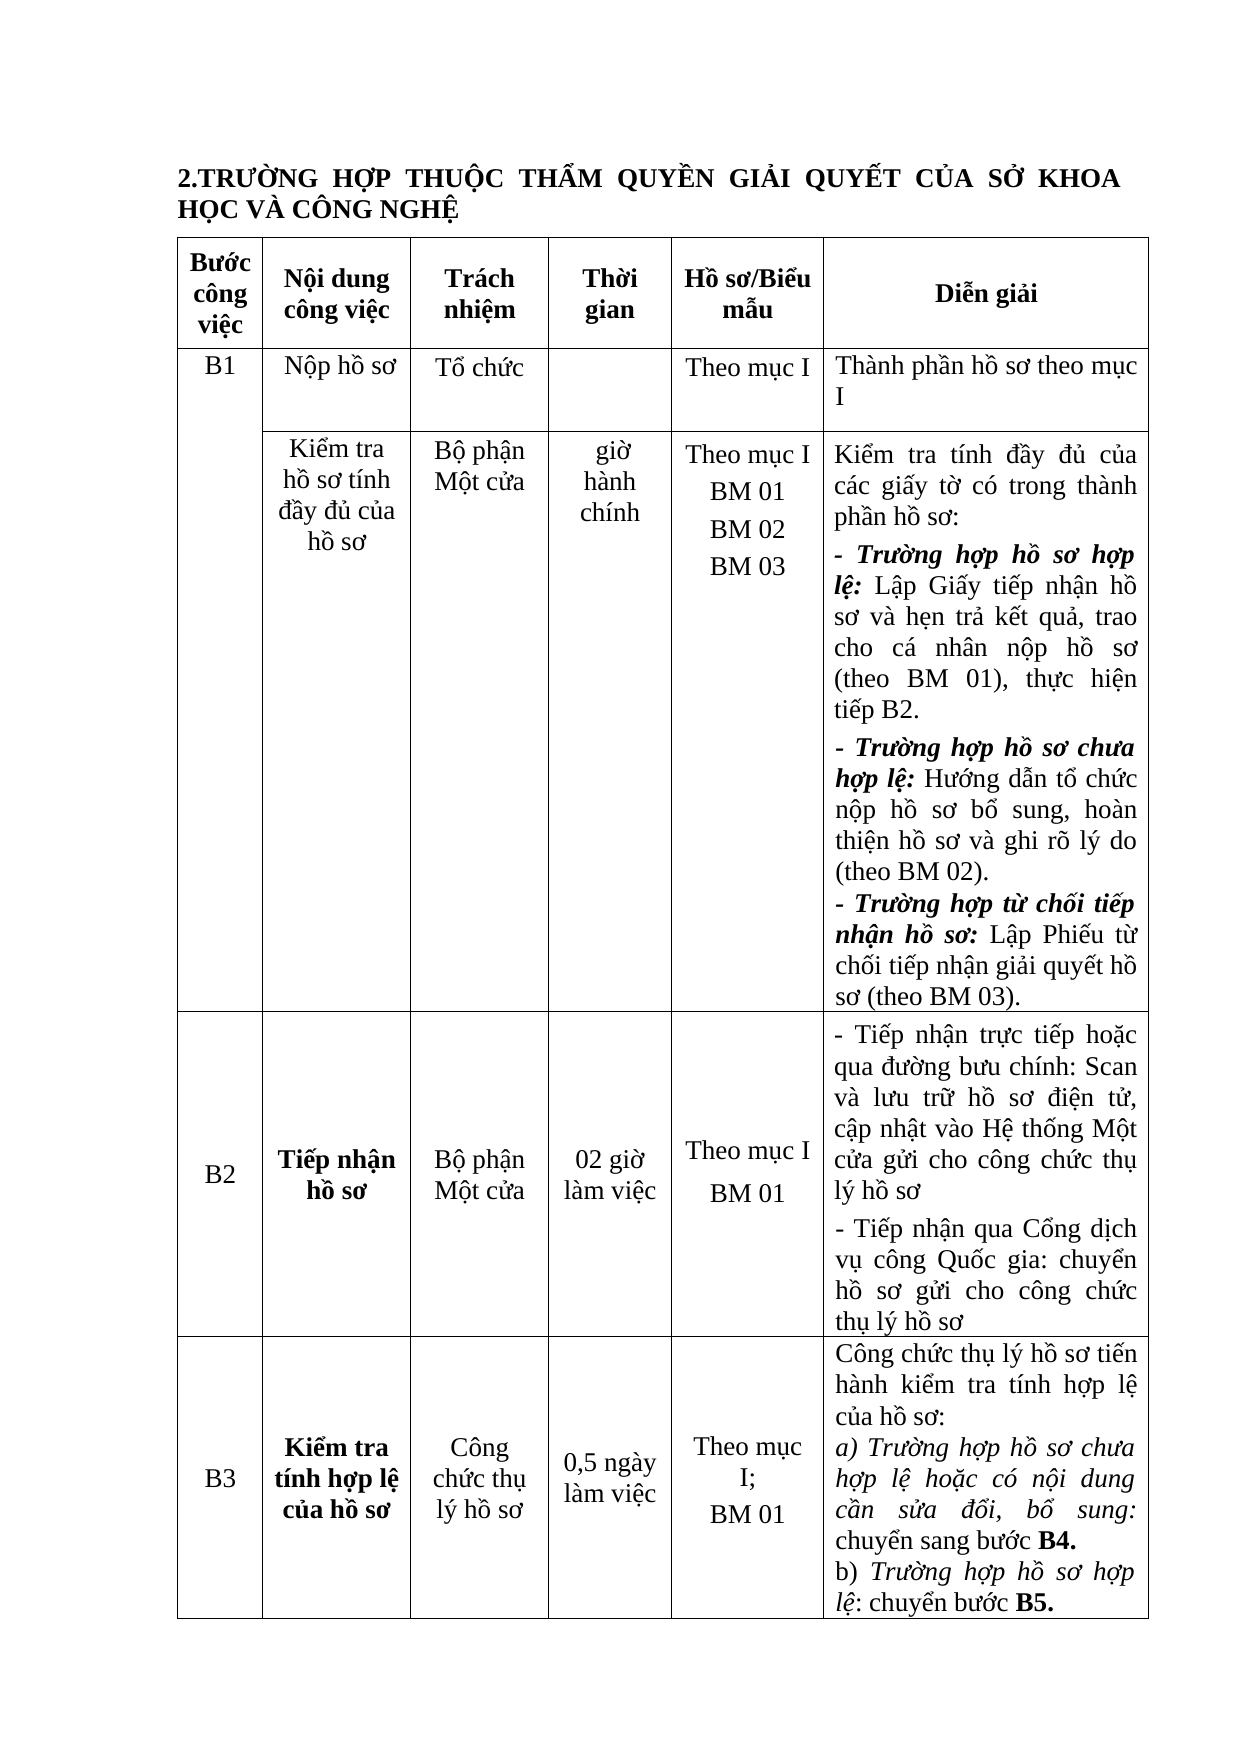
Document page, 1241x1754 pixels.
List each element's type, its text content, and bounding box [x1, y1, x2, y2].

table_cell Kiểm tra tính hợp lệ của hồ sơ [263, 1337, 410, 1618]
table_header Diễn giải [824, 238, 1148, 348]
table_cell Tiếp nhận hồ sơ [263, 1012, 410, 1336]
table_header Hồ sơ/Biểu mẫu [672, 238, 823, 348]
table_cell Thành phần hồ sơ theo mục I [824, 349, 1148, 431]
table_cell Công chức thụ lý hồ sơ [411, 1337, 548, 1618]
table_cell Nộp hồ sơ [263, 349, 410, 431]
table_cell [549, 349, 671, 431]
table_cell Bộ phận Một cửa [411, 1012, 548, 1336]
table_cell giờ hành chính [549, 432, 671, 1011]
table_header Bước công việc [178, 238, 262, 348]
table_cell Theo mục I [672, 349, 823, 431]
table_cell - Tiếp nhận trực tiếp hoặc qua đường bưu chính: Scan và lưu trữ hồ sơ điện tử, cập nhật vào Hệ thống Một cửa gửi cho công chức thụ lý hồ sơ - Tiếp nhận qua Cổng dịch vụ công Quốc gia: chuyển hồ sơ gửi cho công chức thụ lý hồ sơ [824, 1012, 1148, 1336]
table_cell B2 [178, 1012, 262, 1336]
table_cell Theo mục I BM 01 [672, 1012, 823, 1336]
table_cell B1 [178, 349, 262, 1011]
table_header Nội dung công việc [263, 238, 410, 348]
table_cell Bộ phận Một cửa [411, 432, 548, 1011]
table_cell Theo mục I; BM 01 [672, 1337, 823, 1618]
table_cell B3 [178, 1337, 262, 1618]
table_header Thời gian [549, 238, 671, 348]
table_cell Tổ chức [411, 349, 548, 431]
text 2.TRƯỜNG HỢP THUỘC THẨM QUYỀN GIẢI QUYẾT CỦA SỞ KHOA HỌC VÀ CÔNG NGHỆ [177, 162, 1122, 224]
table_cell 02 giờ làm việc [549, 1012, 671, 1336]
table_cell Công chức thụ lý hồ sơ tiến hành kiểm tra tính hợp lệ của hồ sơ: a) Trường hợp hồ sơ chưa hợp lệ hoặc có nội dung cần sửa đổi, bổ sung: chuyển sang bước B4. b) Trường hợp hồ sơ hợp lệ: chuyển bước B5. [824, 1337, 1148, 1618]
table_cell Kiểm tra tính đầy đủ của các giấy tờ có trong thành phần hồ sơ: - Trường hợp hồ sơ hợp lệ: Lập Giấy tiếp nhận hồ sơ và hẹn trả kết quả, trao cho cá nhân nộp hồ sơ (theo BM 01), thực hiện tiếp B2. - Trường hợp hồ sơ chưa hợp lệ: Hướng dẫn tổ chức nộp hồ sơ bổ sung, hoàn thiện hồ sơ và ghi rõ lý do (theo BM 02). - Trường hợp từ chối tiếp nhận hồ sơ: Lập Phiếu từ chối tiếp nhận giải quyết hồ sơ (theo BM 03). [824, 432, 1148, 1011]
table_header Trách nhiệm [411, 238, 548, 348]
table_cell Kiểm tra hồ sơ tính đầy đủ của hồ sơ [263, 432, 410, 1011]
table_cell Theo mục I BM 01 BM 02 BM 03 [672, 432, 823, 1011]
table_cell 0,5 ngày làm việc [549, 1337, 671, 1618]
